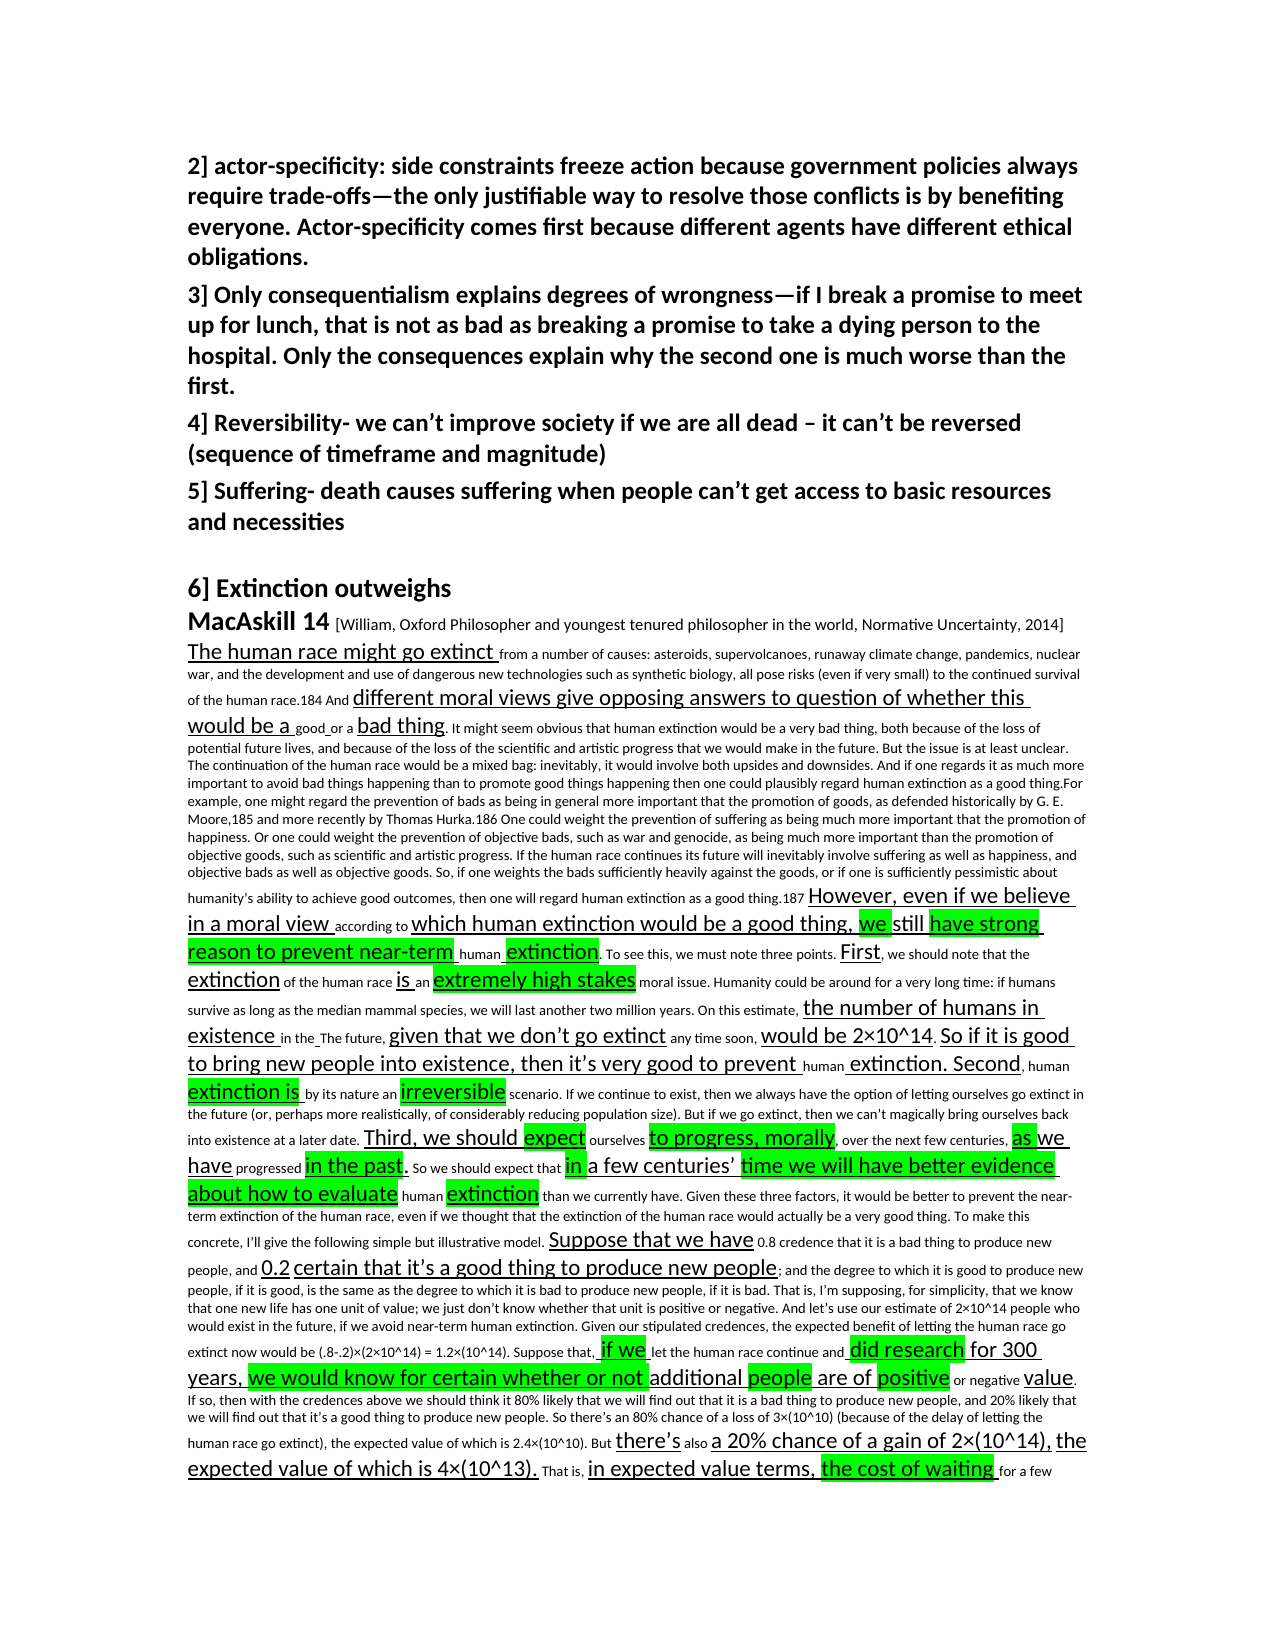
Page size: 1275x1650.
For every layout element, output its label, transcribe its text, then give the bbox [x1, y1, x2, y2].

subtitle 4] Reversibility- we can’t improve society if we are all dead – it can’t be reversed (sequence of timeframe and magnitude) [187, 407, 1087, 468]
subtitle 6] Extinction outweighs [187, 571, 1087, 604]
subtitle 5] Suffering- death causes suffering when people can’t get access to basic resources and necessities [187, 475, 1087, 536]
text MacAskill 14 [William, Oxford Philosopher and youngest tenured philosopher in the world, Normative Uncertainty, 2014] [187, 604, 1087, 637]
subtitle 3] Only consequentialism explains degrees of wrongness—if I break a promise to meet up for lunch, that is not as bad as breaking a promise to take a dying person to the hospital. Only the consequences explain why the second one is much worse than the first. [187, 279, 1087, 401]
subtitle 2] actor-specificity: side constraints freeze action because government policies always require trade-offs—the only justifiable way to resolve those conflicts is by benefiting everyone. Actor-specificity comes first because different agents have different ethical obligations. [187, 150, 1087, 272]
